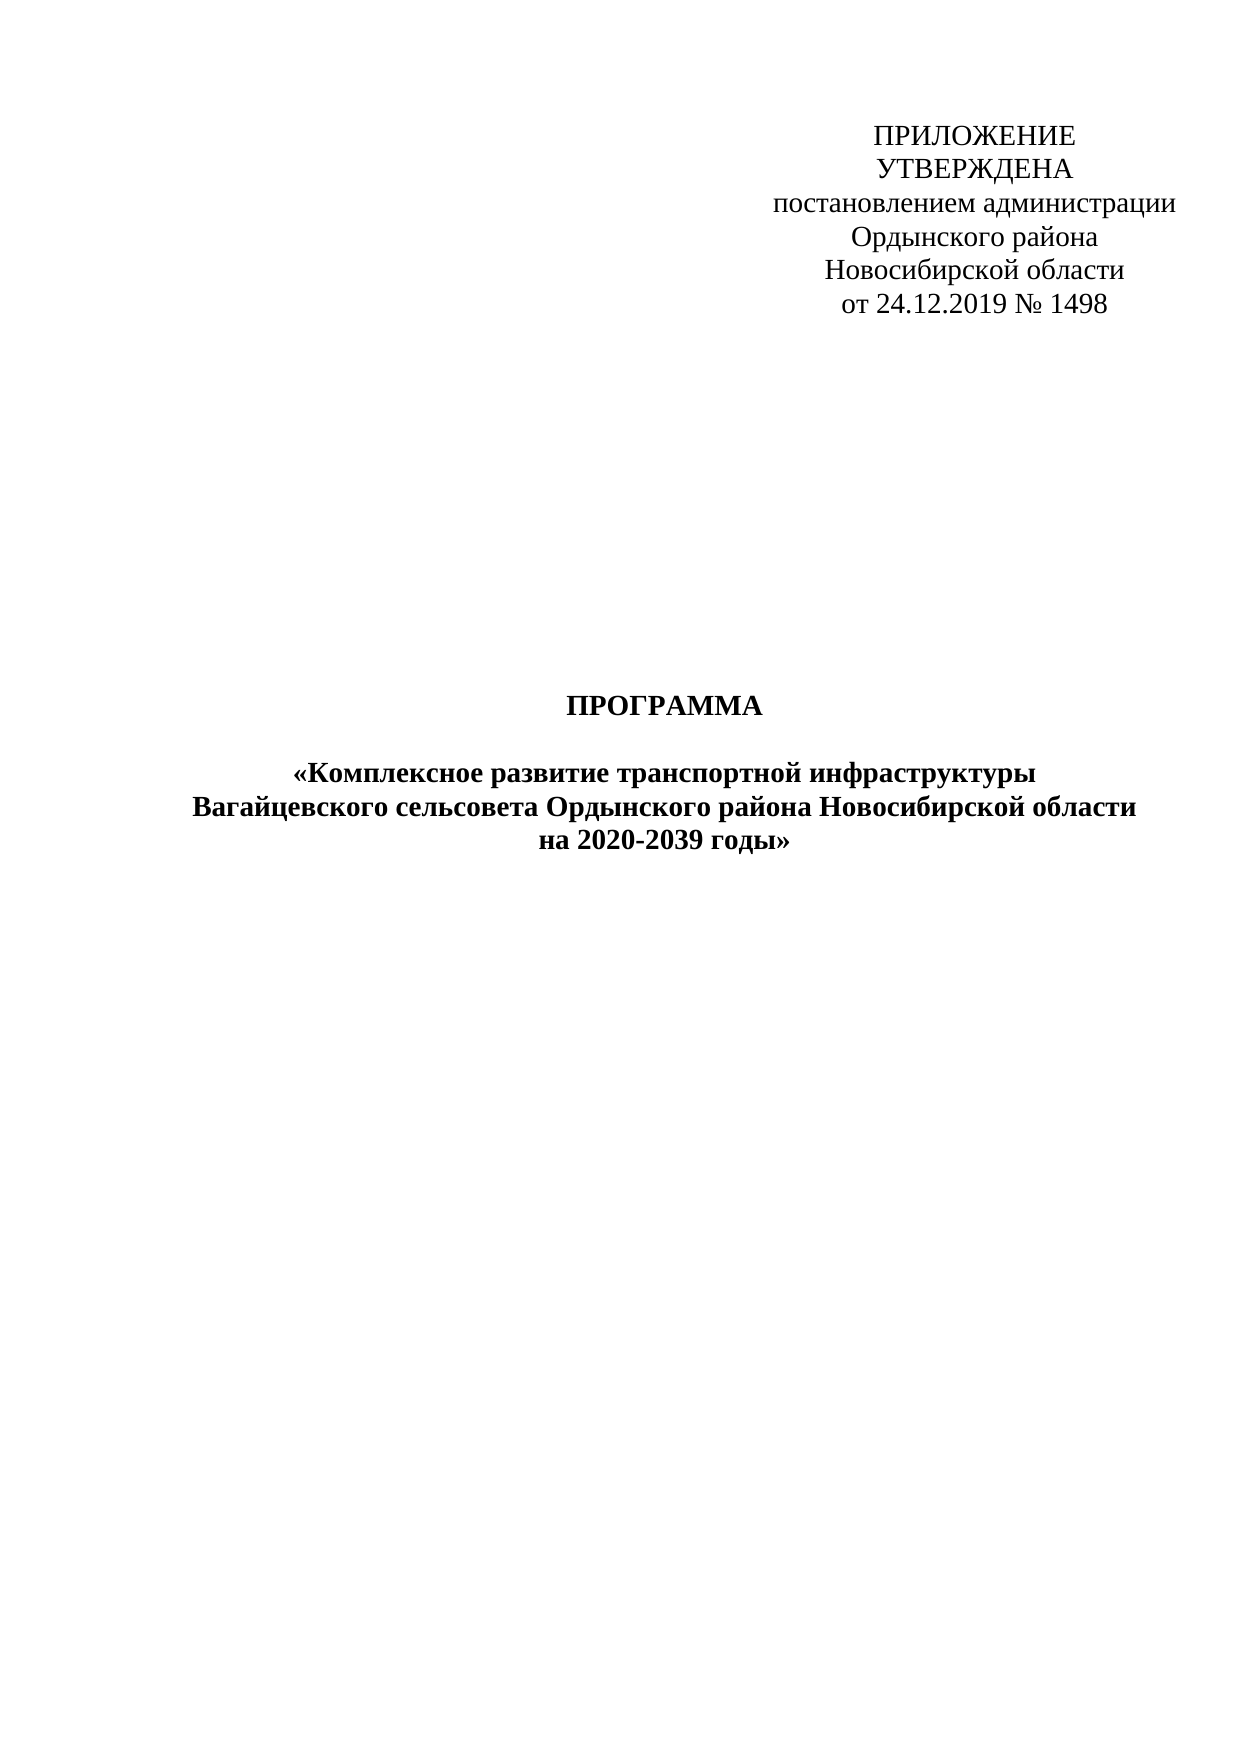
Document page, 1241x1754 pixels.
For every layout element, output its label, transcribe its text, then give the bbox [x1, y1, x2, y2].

text ПРОГРАММА [148, 688, 1181, 722]
text ПРИЛОЖЕНИЕ [768, 118, 1181, 152]
text на 2020-2039 годы» [148, 822, 1181, 856]
text постановлением администрации [768, 185, 1181, 219]
text Ордынского района Новосибирской области [768, 219, 1181, 286]
text Вагайцевского сельсовета Ордынского района Новосибирской области [148, 789, 1181, 822]
text от 24.12.2019 № 1498 [768, 286, 1181, 319]
text «Комплексное развитие транспортной инфраструктуры [148, 755, 1181, 789]
text УТВЕРЖДЕНА [768, 152, 1181, 185]
